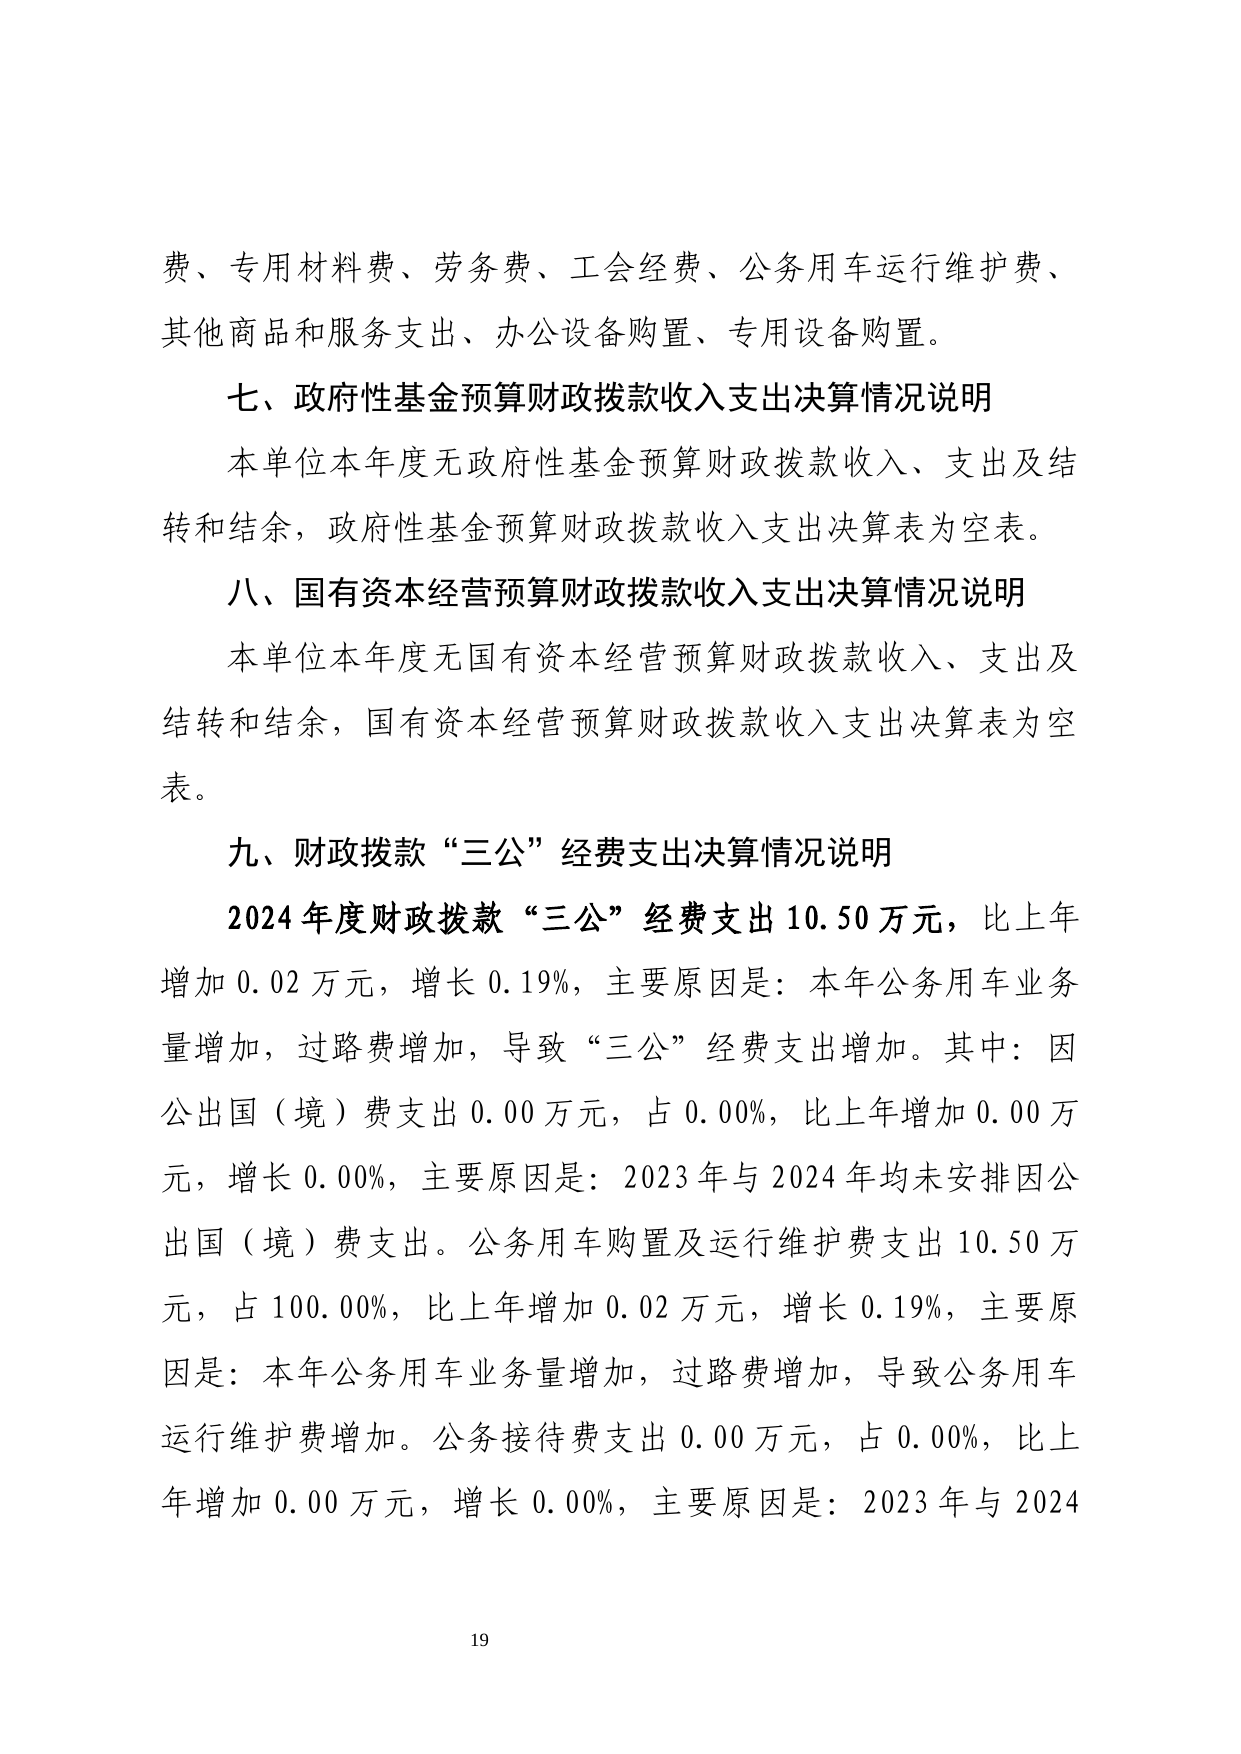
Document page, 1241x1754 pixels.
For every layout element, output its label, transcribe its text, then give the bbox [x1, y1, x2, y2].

text 八、国有资本经营预算财政拨款收入支出决算情况说明 [159, 558, 1081, 623]
text 九、财政拨款“三公”经费支出决算情况说明 [159, 818, 1081, 883]
text 本单位本年度无国有资本经营预算财政拨款收入、支出及结转和结余，国有资本经营预算财政拨款收入支出决算表为空表。 [159, 623, 1081, 818]
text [159, 233, 1081, 363]
text 本单位本年度无政府性基金预算财政拨款收入、支出及结转和结余，政府性基金预算财政拨款收入支出决算表为空表。 [159, 428, 1081, 558]
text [159, 883, 1081, 1533]
text 七、政府性基金预算财政拨款收入支出决算情况说明 [159, 363, 1081, 428]
